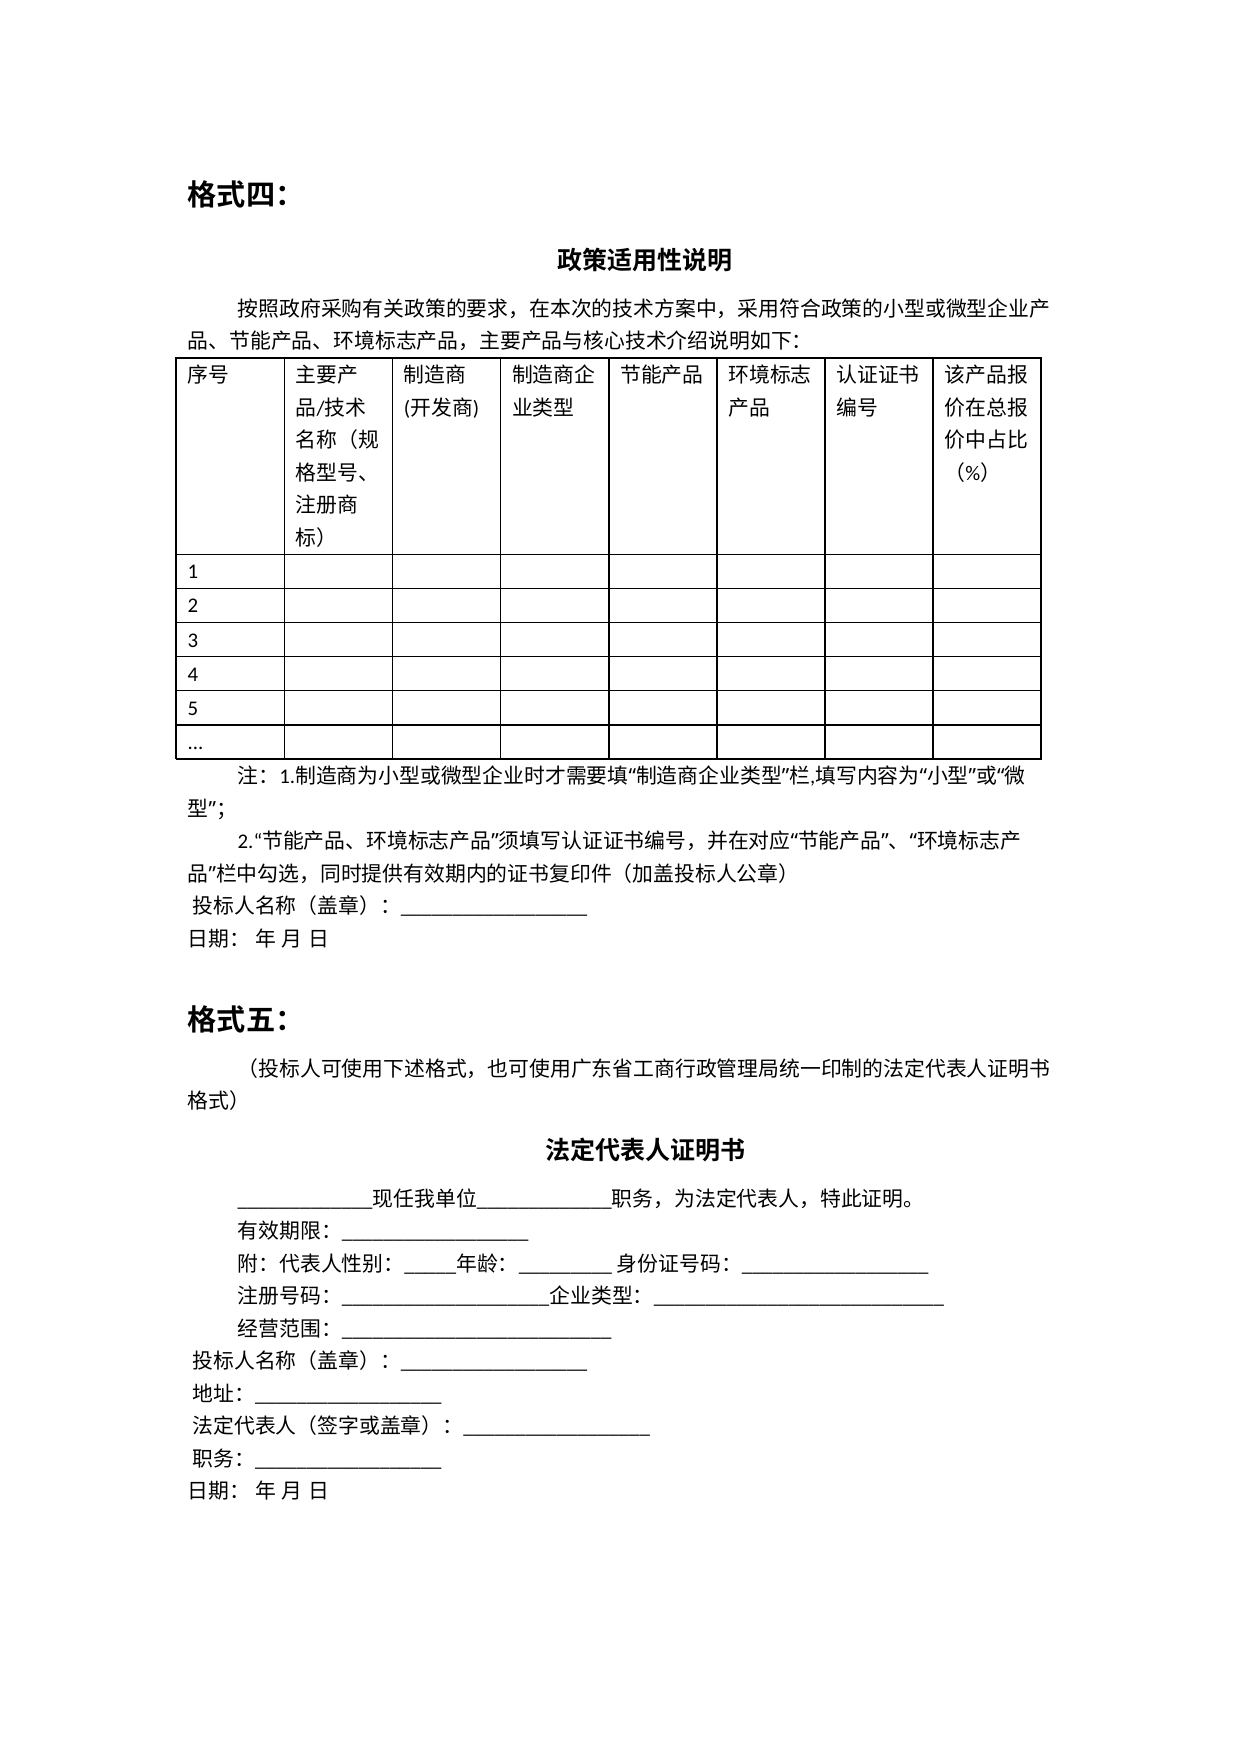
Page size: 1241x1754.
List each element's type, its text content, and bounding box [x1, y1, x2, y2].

table_header 序号 [177, 359, 284, 553]
text 按照政府采购有关政策的要求，在本次的技术方案中，采用符合政策的小型或微型企业产品、节能产品、环境标志产品，主要产品与核心技术介绍说明如下： [187, 292, 1053, 357]
table_cell [718, 657, 824, 690]
table_cell [934, 657, 1040, 690]
text 地址：__________________ [187, 1377, 1053, 1409]
table_cell [934, 555, 1040, 588]
text 政策适用性说明 [187, 227, 1053, 292]
table_cell [610, 726, 716, 758]
table_cell [285, 555, 392, 588]
table_cell [610, 657, 716, 690]
table_cell [610, 555, 716, 588]
table_cell [718, 623, 824, 656]
table_cell [826, 691, 932, 724]
text 职务：__________________ [187, 1442, 1053, 1474]
table_cell [393, 589, 500, 622]
text 日期： 年 月 日 [187, 1474, 1053, 1507]
table_cell 5 [177, 691, 284, 724]
text 格式四： [187, 162, 1053, 227]
table_cell [826, 657, 932, 690]
table_cell [501, 555, 608, 588]
table_cell 3 [177, 623, 284, 656]
table_header 认证证书编号 [826, 359, 932, 553]
table_cell [285, 726, 392, 758]
table_cell [718, 555, 824, 588]
table_cell ... [177, 726, 284, 758]
text 法定代表人（签字或盖章）：__________________ [187, 1409, 1053, 1442]
table_cell [610, 589, 716, 622]
text 投标人名称（盖章）：__________________ [187, 1344, 1053, 1377]
table_cell [285, 589, 392, 622]
table_cell [285, 623, 392, 656]
table_cell [934, 623, 1040, 656]
table_cell [610, 691, 716, 724]
table_cell [718, 589, 824, 622]
text （投标人可使用下述格式，也可使用广东省工商行政管理局统一印制的法定代表人证明书格式） [187, 1052, 1053, 1117]
text 附：代表人性别：_____年龄：_________ 身份证号码：__________________ [187, 1247, 1053, 1279]
table_cell [826, 623, 932, 656]
table_cell [718, 726, 824, 758]
text 投标人名称（盖章）：__________________ [187, 889, 1053, 922]
text 法定代表人证明书 [187, 1117, 1053, 1182]
table_header 节能产品 [610, 359, 716, 553]
table_cell [934, 726, 1040, 758]
table_cell 4 [177, 657, 284, 690]
text 经营范围：__________________________ [187, 1312, 1053, 1344]
text 2.“节能产品、环境标志产品”须填写认证证书编号，并在对应“节能产品”、“环境标志产品”栏中勾选，同时提供有效期内的证书复印件（加盖投标人公章） [187, 824, 1053, 889]
table_header 制造商(开发商) [393, 359, 500, 553]
table_cell [610, 623, 716, 656]
table_cell [285, 691, 392, 724]
table_cell [393, 555, 500, 588]
text 格式五： [187, 987, 1053, 1052]
text 有效期限：__________________ [187, 1214, 1053, 1247]
text 日期： 年 月 日 [187, 922, 1053, 954]
table_cell [826, 589, 932, 622]
table_cell [934, 589, 1040, 622]
table_header 主要产品/技术名称（规格型号、注册商标） [285, 359, 392, 553]
text _____________现任我单位_____________职务，为法定代表人，特此证明。 [187, 1182, 1053, 1214]
text 注册号码：____________________企业类型：____________________________ [187, 1279, 1053, 1312]
table_cell [501, 623, 608, 656]
table_cell [826, 726, 932, 758]
table_header 制造商企业类型 [501, 359, 608, 553]
table_cell [393, 623, 500, 656]
table_cell [826, 555, 932, 588]
table_cell [501, 657, 608, 690]
table_cell [501, 691, 608, 724]
table_cell [718, 691, 824, 724]
table_header 该产品报价在总报价中占比（%） [934, 359, 1040, 553]
text 注：1.制造商为小型或微型企业时才需要填“制造商企业类型”栏,填写内容为“小型”或“微型”； [187, 759, 1053, 824]
table_cell 2 [177, 589, 284, 622]
table_header 环境标志产品 [718, 359, 824, 553]
table_cell [393, 691, 500, 724]
table_cell 1 [177, 555, 284, 588]
table_cell [393, 657, 500, 690]
table_cell [393, 726, 500, 758]
table_cell [285, 657, 392, 690]
table_cell [934, 691, 1040, 724]
table_cell [501, 589, 608, 622]
table_cell [501, 726, 608, 758]
